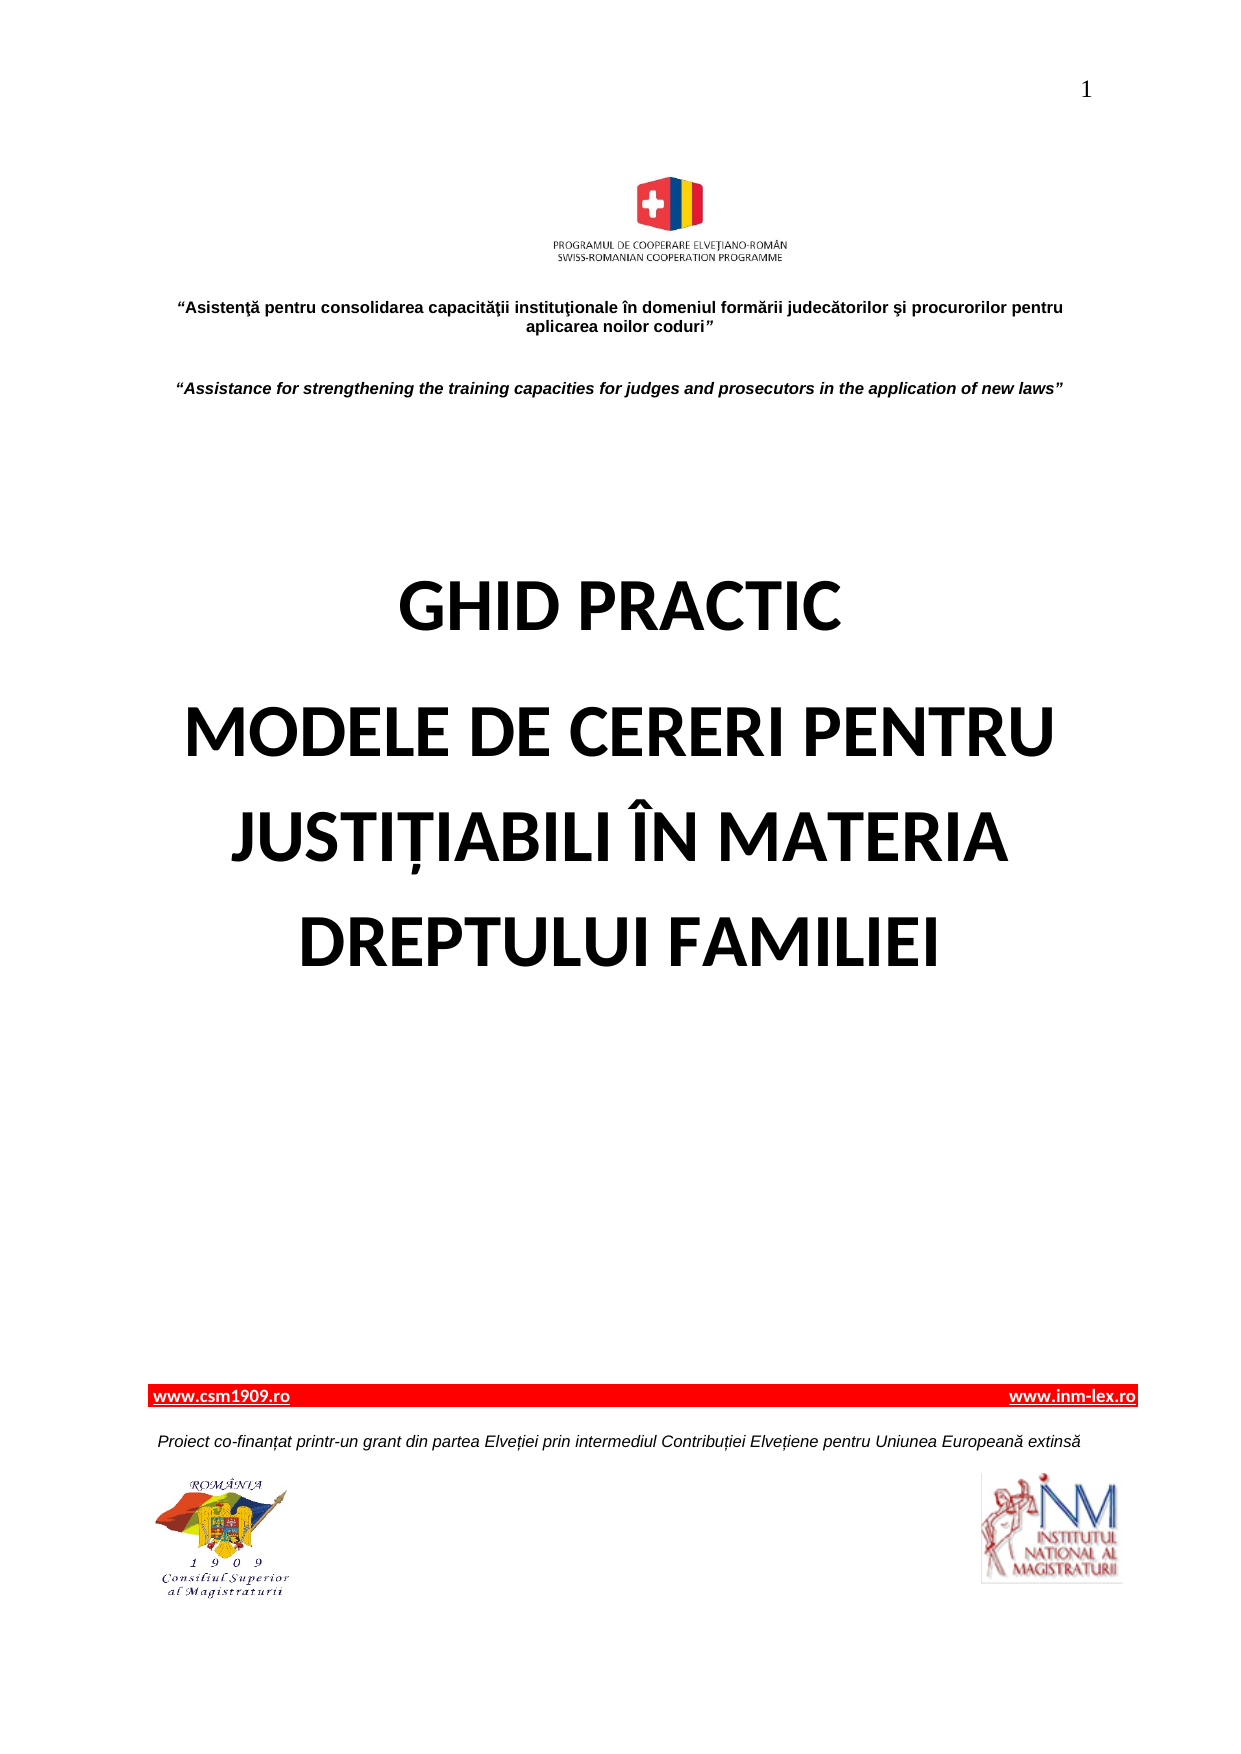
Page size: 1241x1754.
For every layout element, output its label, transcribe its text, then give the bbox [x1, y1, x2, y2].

text “Asistenţă pentru consolidarea capacităţii instituţionale în domeniul formării judecătorilor şi procurorilor pentru aplicarea noilor coduri” [713, 298, 1093, 336]
text MODELE DE CERERI PENTRU JUSTIŢIABILI ÎN MATERIA DREPTULUI FAMILIEI [148, 683, 1093, 985]
picture [147, 1473, 301, 1603]
text “Asistenţă pentru consolidarea capacităţii instituţionale în domeniul formării judecătorilor şi procurorilor pentru aplicarea noilor coduri” [148, 298, 526, 336]
text GHID PRACTIC [148, 557, 1093, 649]
text Proiect co-finanțat printr-un grant din partea Elveției prin intermediul Contribuției Elvețiene pentru Uniunea Europeană extinsă [148, 1431, 1093, 1451]
picture [527, 164, 820, 279]
text “Assistance for strengthening the training capacities for judges and prosecutors in the application of new laws” [148, 379, 1093, 398]
text www.csm1909.ro www.inm-lex.ro [148, 1384, 1138, 1407]
picture [980, 1473, 1123, 1585]
